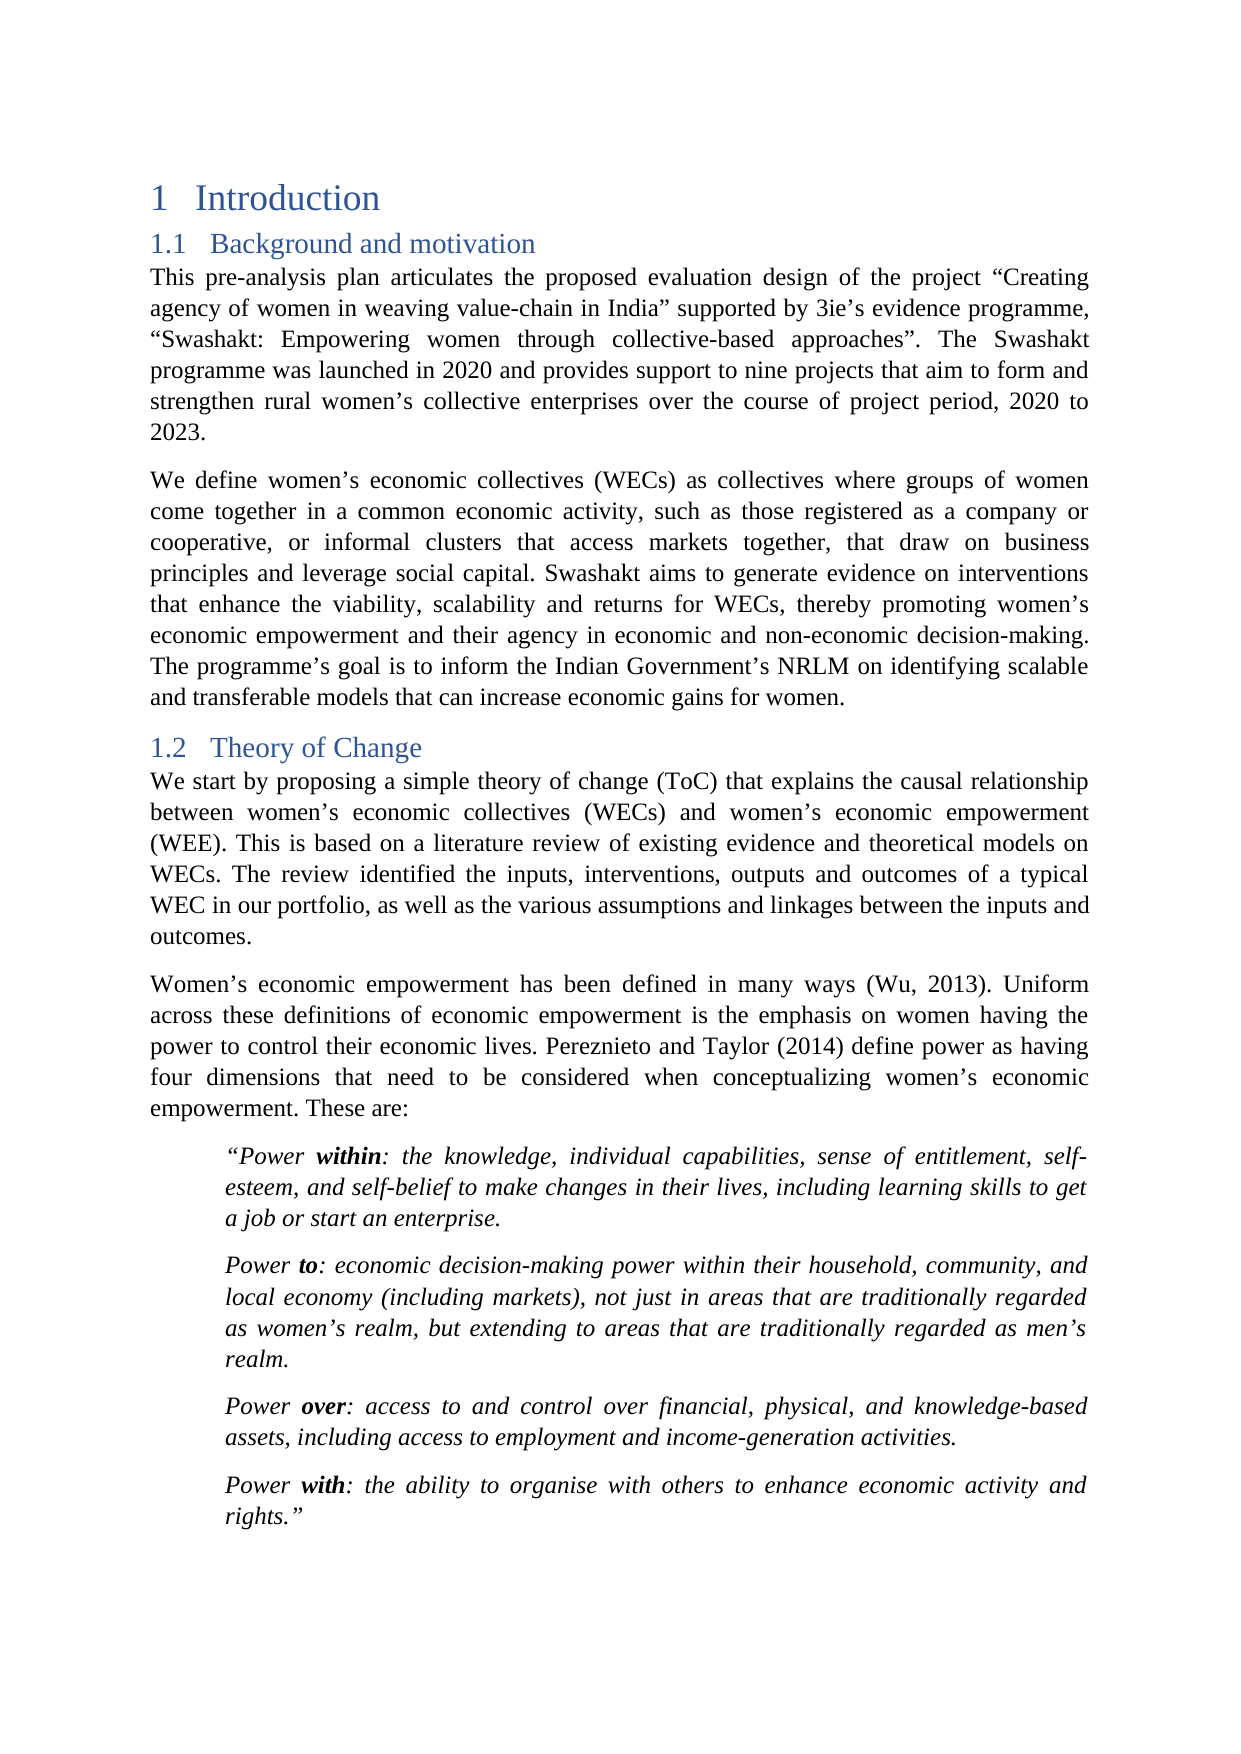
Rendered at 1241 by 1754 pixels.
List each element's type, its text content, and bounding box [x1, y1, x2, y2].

text This pre-analysis plan articulates the proposed evaluation design of the project “Creating agency of women in weaving value-chain in India” supported by 3ie’s evidence programme, “Swashakt: Empowering women through collective-based approaches”. The Swashakt programme was launched in 2020 and provides support to nine projects that aim to form and strengthen rural women’s collective enterprises over the course of project period, 2020 to 2023. [150, 262, 1090, 446]
text Power over: access to and control over financial, physical, and knowledge-based assets, including access to employment and income-generation activities. [225, 1391, 1090, 1451]
text We start by proposing a simple theory of change (ToC) that explains the causal relationship between women’s economic collectives (WECs) and women’s economic empowerment (WEE). This is based on a literature review of existing evidence and theoretical models on WECs. The review identified the inputs, interventions, outputs and outcomes of a typical WEC in our portfolio, as well as the various assumptions and linkages between the inputs and outcomes. [150, 766, 1090, 950]
subtitle Background and motivation [150, 226, 1090, 259]
text We define women’s economic collectives (WECs) as collectives where groups of women come together in a common economic activity, such as those registered as a company or cooperative, or informal clusters that access markets together, that draw on business principles and leverage social capital. Swashakt aims to generate evidence on interventions that enhance the viability, scalability and returns for WECs, thereby promoting women’s economic empowerment and their agency in economic and non-economic decision-making. The programme’s goal is to inform the Indian Government’s NRLM on identifying scalable and transferable models that can increase economic gains for women. [150, 465, 1090, 711]
subtitle Theory of Change [150, 730, 1090, 763]
text Power to: economic decision-making power within their household, community, and local economy (including markets), not just in areas that are traditionally regarded as women’s realm, but extending to areas that are traditionally regarded as men’s realm. [225, 1251, 1090, 1372]
text “Power within: the knowledge, individual capabilities, sense of entitlement, self-esteem, and self-belief to make changes in their lives, including learning skills to get a job or start an enterprise. [225, 1141, 1090, 1232]
subtitle Introduction [150, 175, 1090, 218]
text Women’s economic empowerment has been defined in many ways (Wu, 2013). Uniform across these definitions of economic empowerment is the emphasis on women having the power to control their economic lives. Pereznieto and Taylor (2014) define power as having four dimensions that need to be considered when conceptualizing women’s economic empowerment. These are: [150, 969, 1090, 1122]
text Power with: the ability to organise with others to enhance economic activity and rights.” [225, 1470, 1090, 1530]
